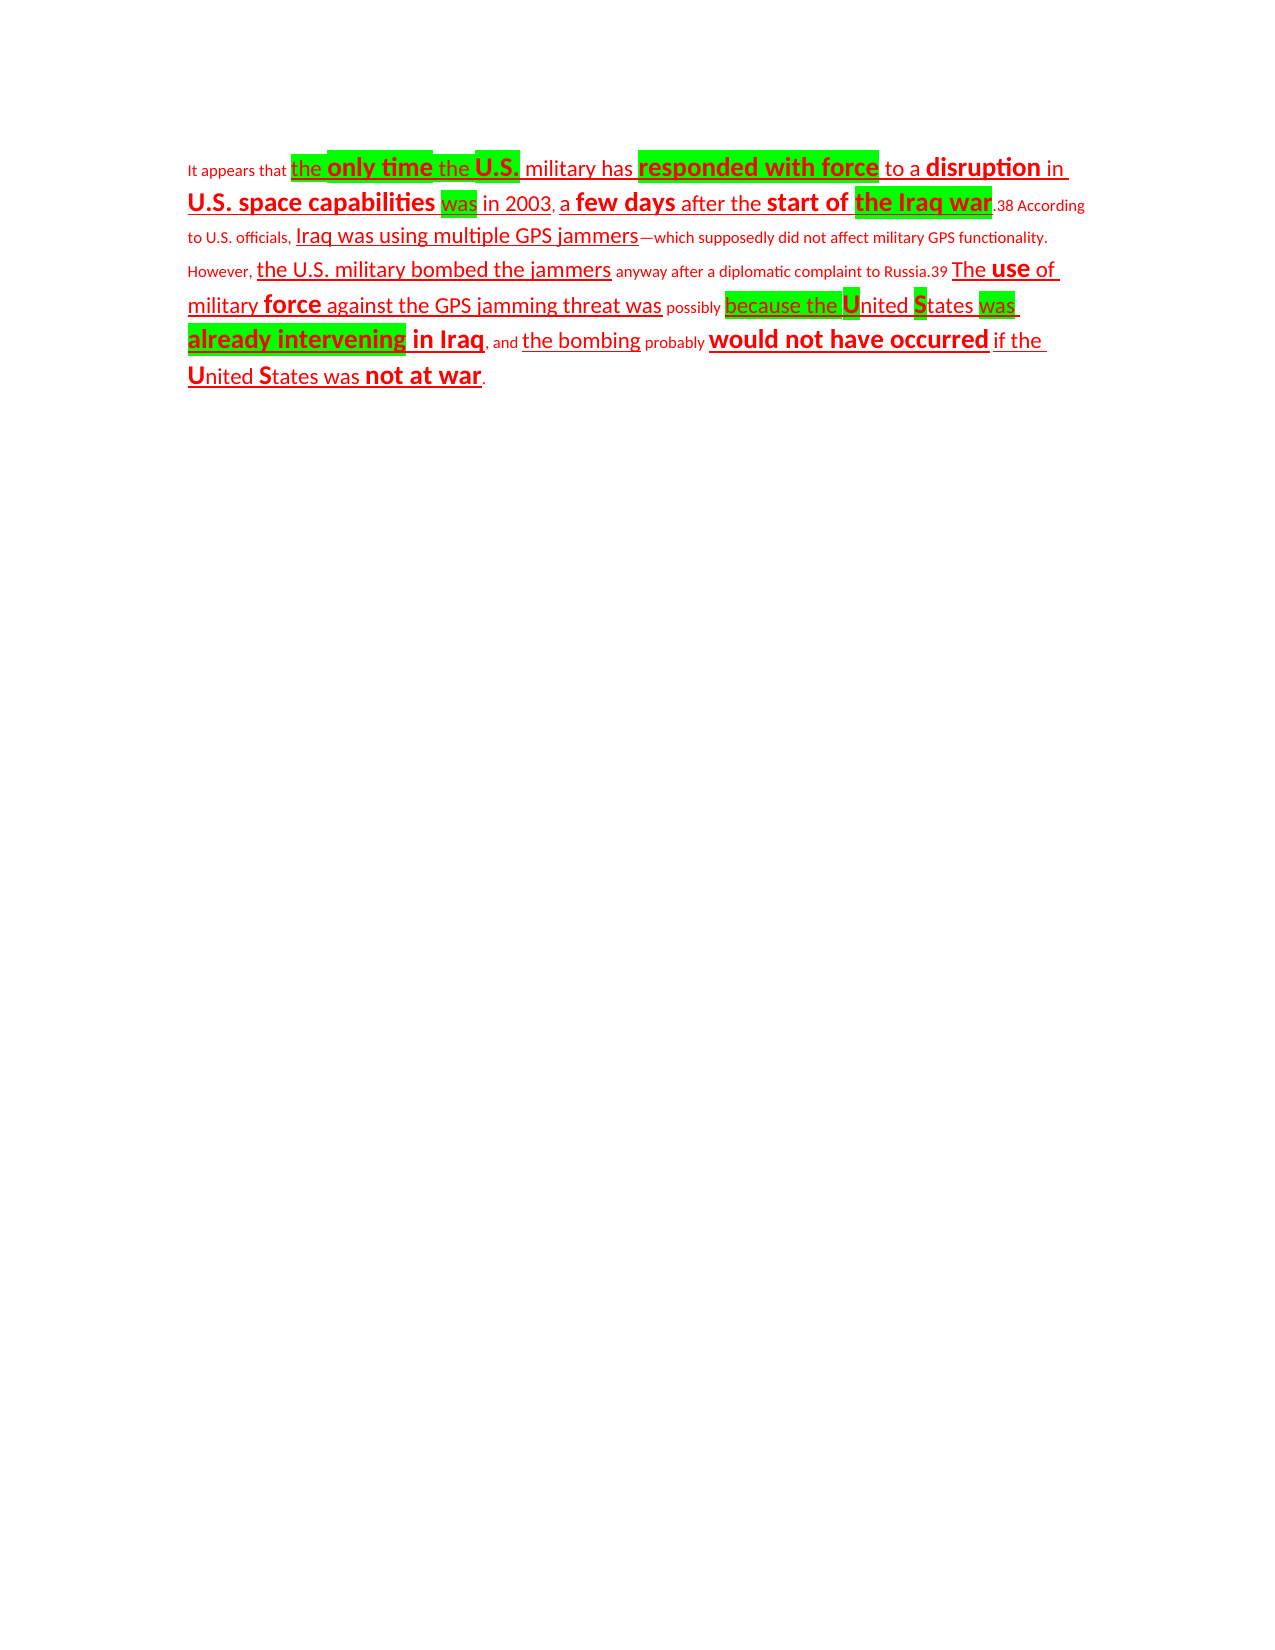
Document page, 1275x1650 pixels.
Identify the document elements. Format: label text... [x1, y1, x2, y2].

text It appears that the only time the U.S. military has responded with force to a disruption in U.S. space capabilities was in 2003, a few days after the start of the Iraq war.38 According to U.S. officials, Iraq was using multiple GPS jammers—which supposedly did not affect military GPS functionality. However, the U.S. military bombed the jammers anyway after a diplomatic complaint to Russia.39 The use of military force against the GPS jamming threat was possibly because the United States was already intervening in Iraq, and the bombing probably would not have occurred if the United States was not at war. [187, 150, 1087, 391]
